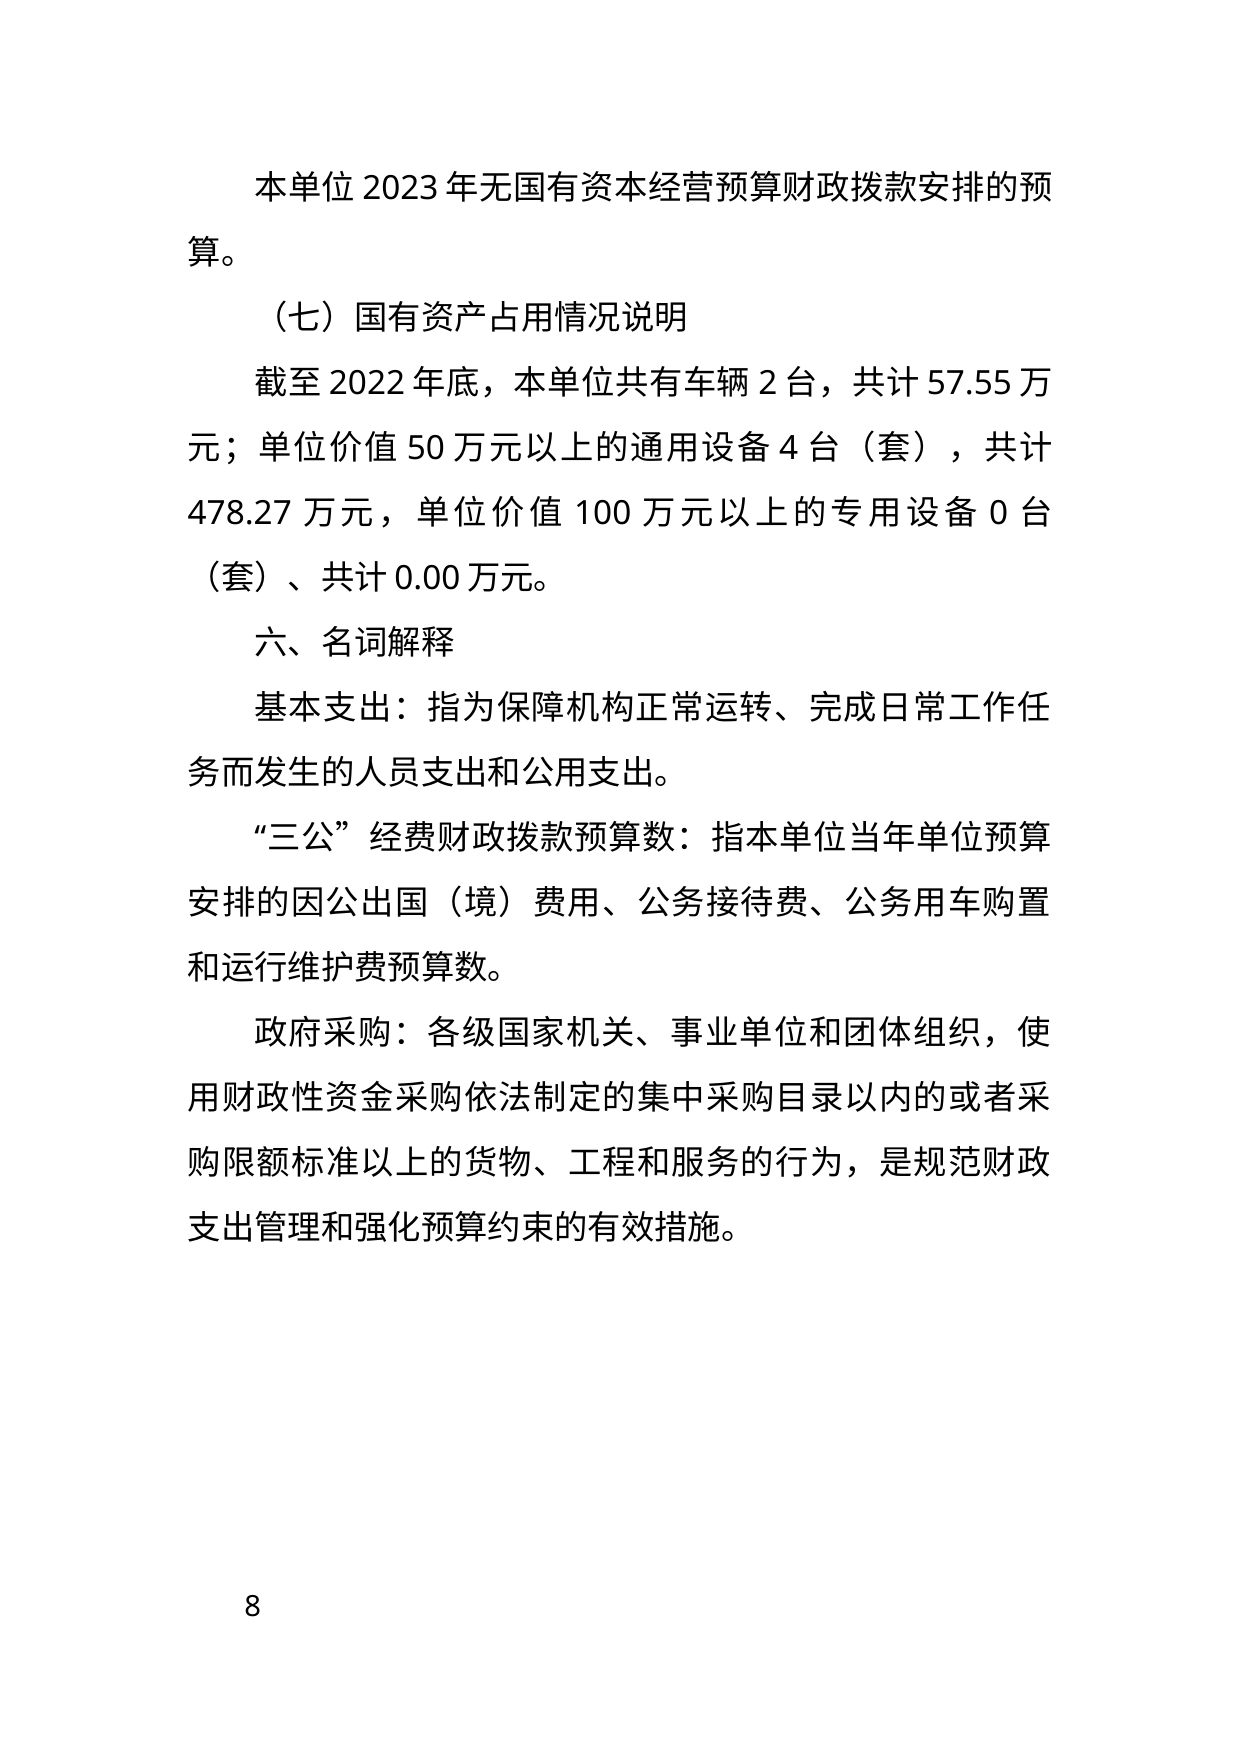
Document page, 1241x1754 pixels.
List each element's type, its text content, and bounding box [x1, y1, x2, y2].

text （七）国有资产占用情况说明 [187, 283, 1053, 348]
text 截至2022年底，本单位共有车辆2台，共计57.55万元；单位价值50万元以上的通用设备4台（套），共计478.27万元，单位价值100万元以上的专用设备0台（套）、共计0.00万元。 [187, 348, 1053, 608]
text 本单位2023年无国有资本经营预算财政拨款安排的预算。 [187, 153, 1053, 283]
text 六、名词解释 [187, 608, 1053, 673]
text 基本支出：指为保障机构正常运转、完成日常工作任务而发生的人员支出和公用支出。 [187, 673, 1053, 803]
text 政府采购：各级国家机关、事业单位和团体组织，使用财政性资金采购依法制定的集中采购目录以内的或者采购限额标准以上的货物、工程和服务的行为，是规范财政支出管理和强化预算约束的有效措施。 [187, 998, 1053, 1258]
text “三公”经费财政拨款预算数：指本单位当年单位预算安排的因公出国（境）费用、公务接待费、公务用车购置和运行维护费预算数。 [187, 803, 1053, 998]
